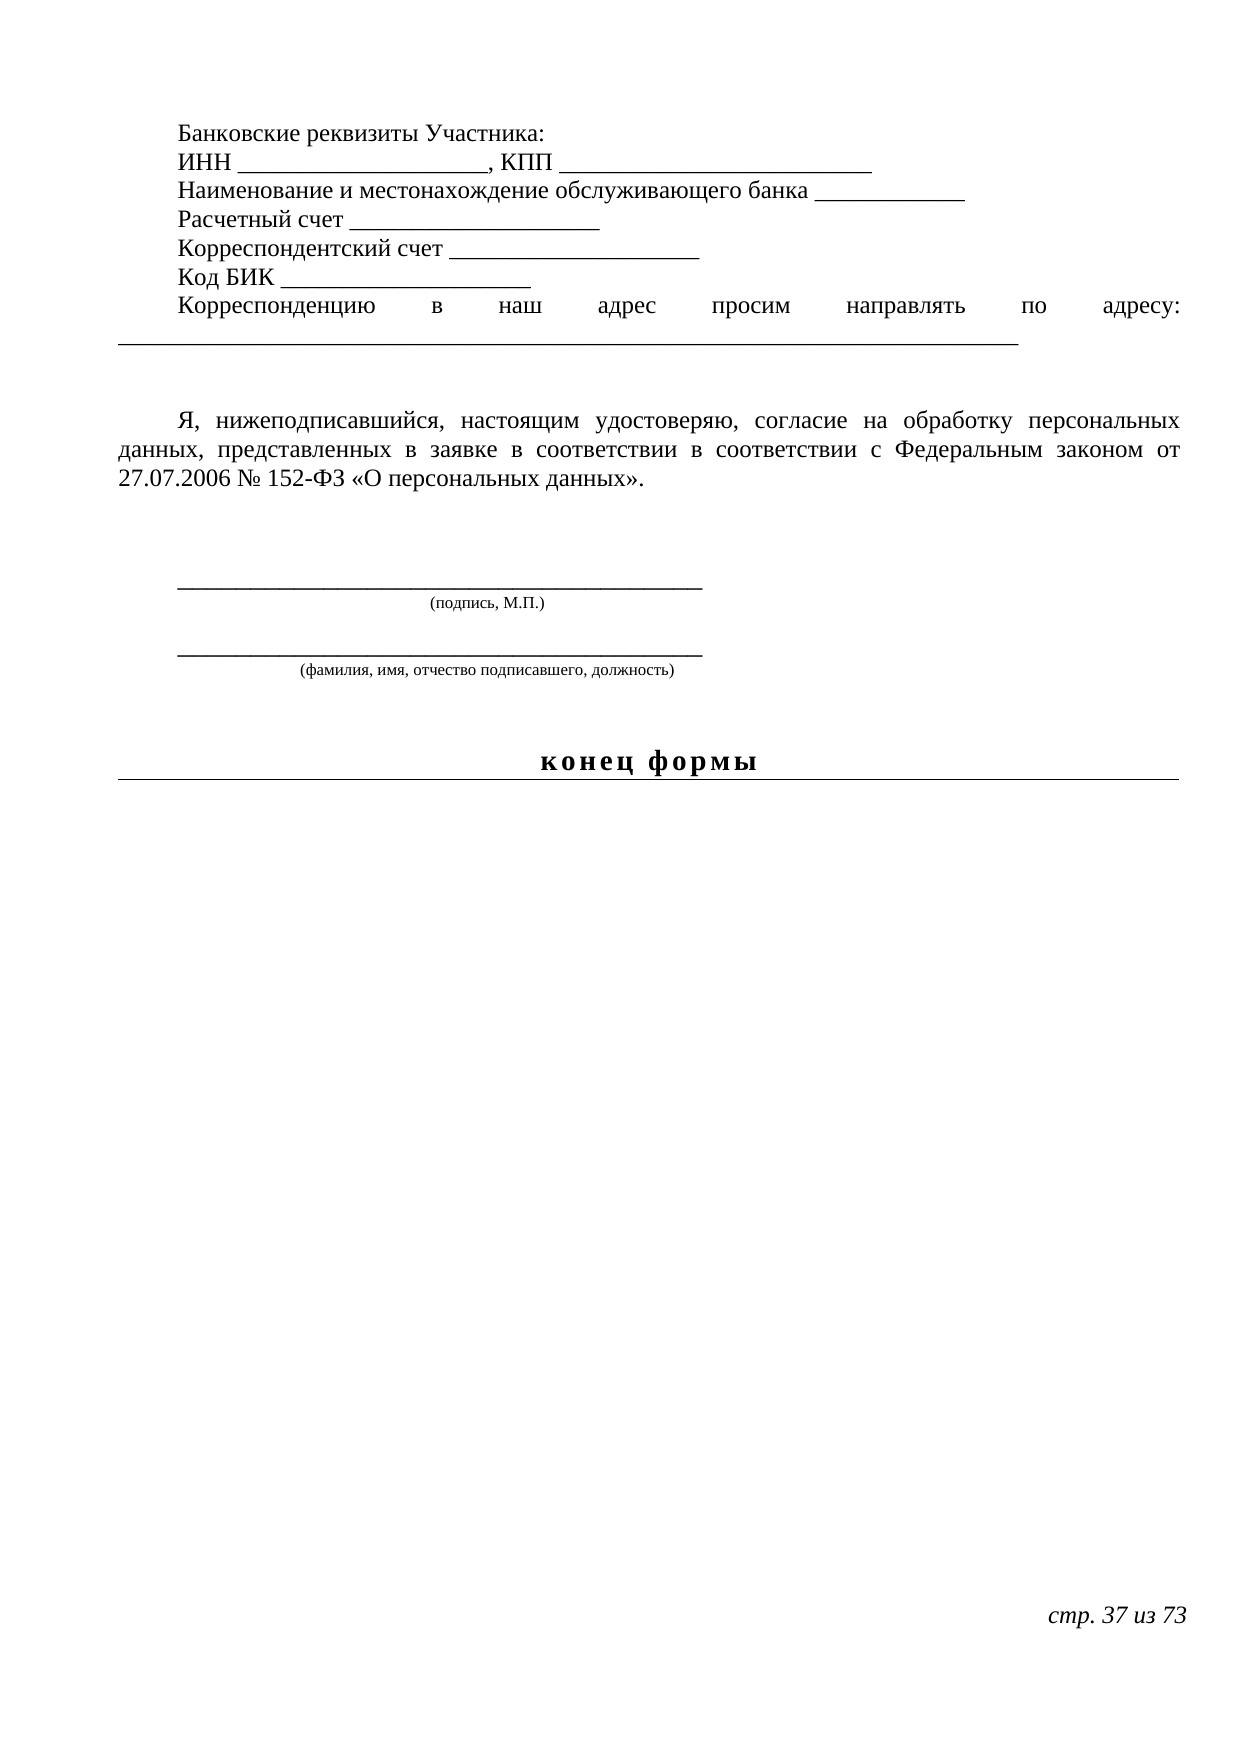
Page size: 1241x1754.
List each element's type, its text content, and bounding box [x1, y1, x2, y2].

text ____________________________________ [118, 559, 1181, 592]
text (фамилия, имя, отчество подписавшего, должность) [118, 659, 797, 693]
text Наименование и местонахождение обслуживающего банка ____________ [118, 176, 1181, 204]
text Код БИК ____________________ [118, 262, 1181, 291]
text конец формы [118, 743, 1179, 779]
text Я, нижеподписавшийся, настоящим удостоверяю, согласие на обработку персональных данных, представленных в заявке в соответствии в соответствии с Федеральным законом от 27.07.2006 № 152-ФЗ «О персональных данных». [118, 406, 1181, 492]
text Корреспонденцию в наш адрес просим направлять по адресу: ________________________________________________________________________ [118, 291, 1181, 348]
text Расчетный счет ____________________ [118, 204, 1181, 233]
text Банковские реквизиты Участника: [118, 118, 1181, 147]
text ____________________________________ [118, 626, 1181, 659]
text Корреспондентский счет ____________________ [118, 233, 1181, 262]
text (подпись, М.П.) [118, 592, 797, 626]
text ИНН ____________________, КПП _________________________ [118, 147, 1181, 176]
